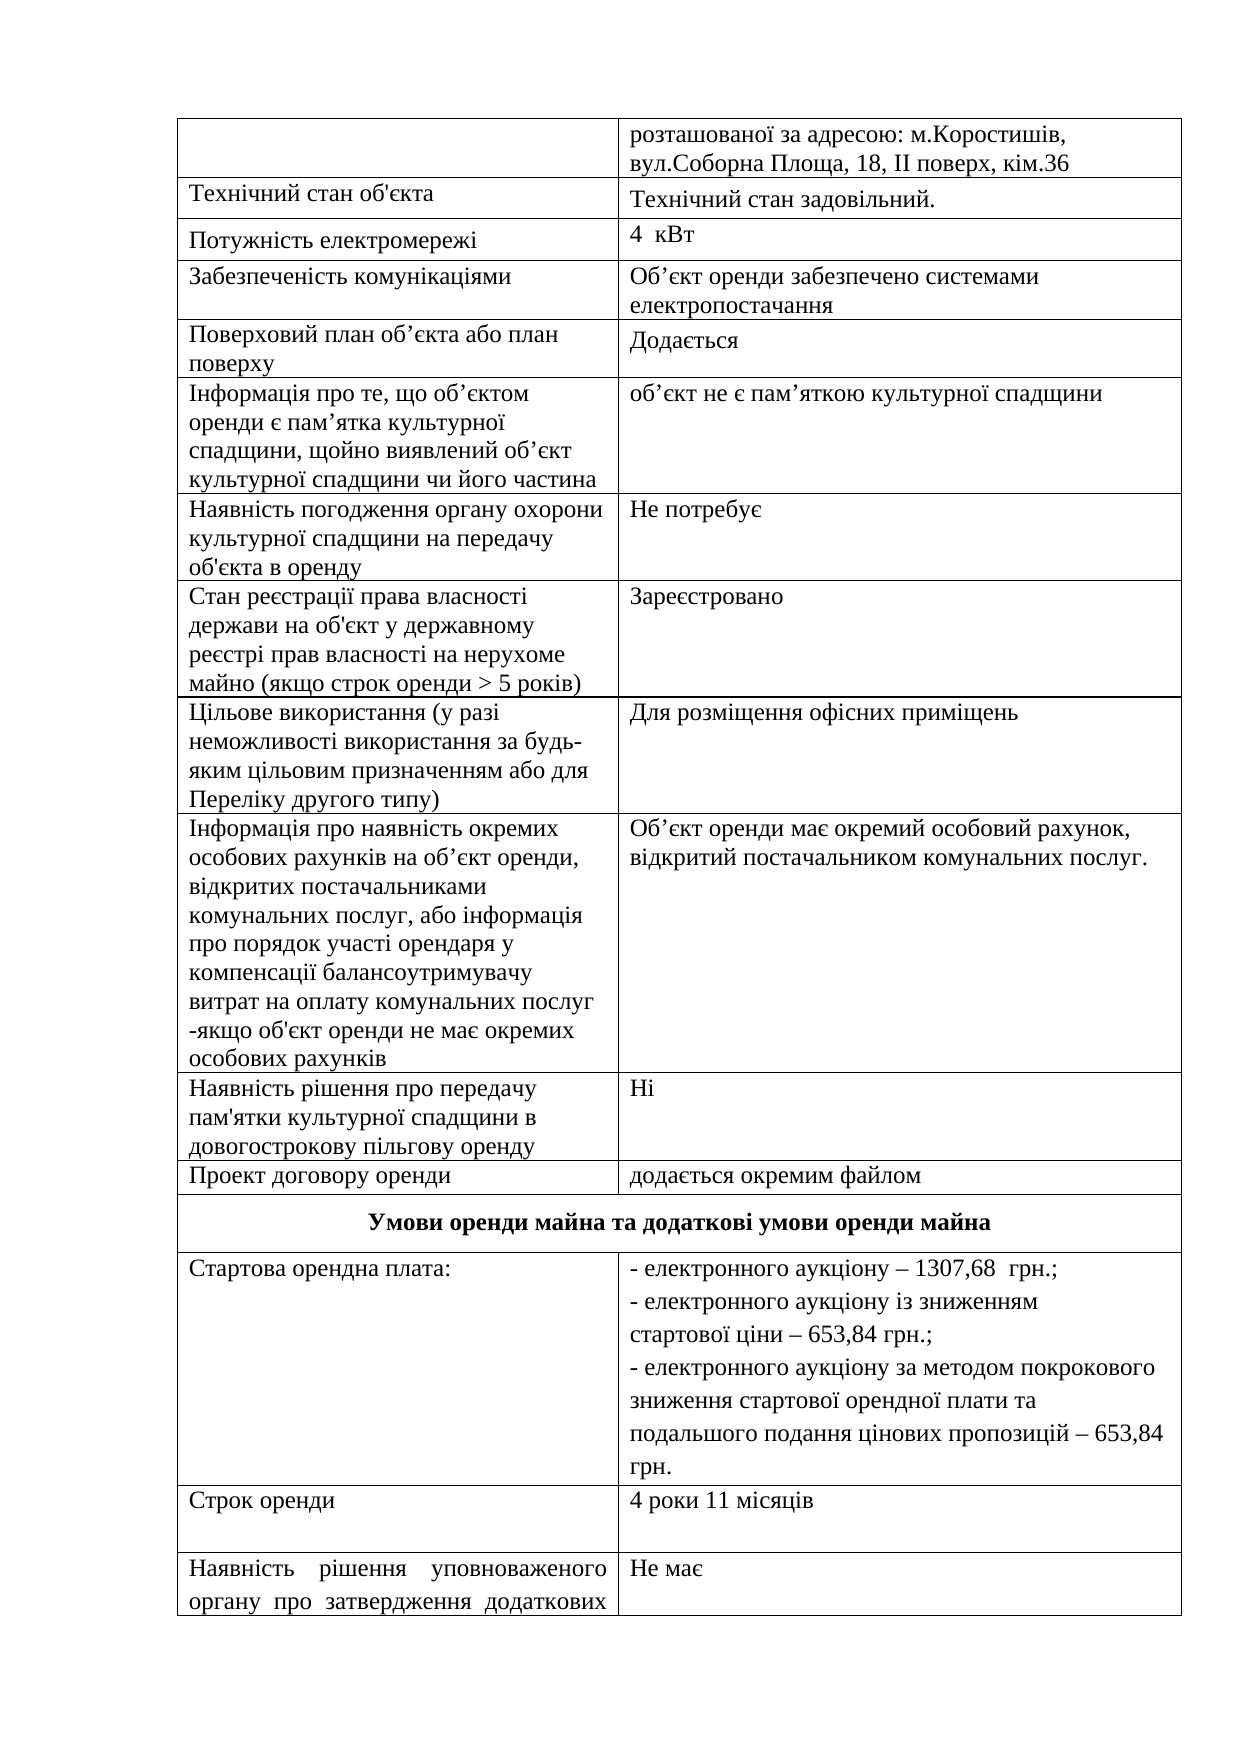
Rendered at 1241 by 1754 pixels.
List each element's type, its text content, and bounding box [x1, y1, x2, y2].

table_cell Наявність рішення про передачу пам'ятки культурної спадщини в довогострокову пільгову оренду [178, 1073, 618, 1159]
table_cell Потужність електромережі [178, 219, 618, 260]
table_cell Поверховий план об’єкта або план поверху [178, 320, 618, 377]
table_cell Цільове використання (у разі неможливості використання за будь-яким цільовим призначенням або для Переліку другого типу) [178, 698, 618, 812]
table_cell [178, 1553, 618, 1614]
table_cell Стартова орендна плата: [178, 1253, 618, 1484]
table_cell Зареєстровано [619, 581, 1181, 696]
table_cell Технічний стан об'єкта [178, 178, 618, 218]
table_cell 4 кВт [619, 219, 1181, 260]
table_cell Об’єкт оренди має окремий особовий рахунок, відкритий постачальником комунальних послуг. [619, 814, 1181, 1072]
table_cell 4 роки 11 місяців [619, 1486, 1181, 1552]
table_cell Наявність погодження органу охорони культурної спадщини на передачу об'єкта в оренду [178, 494, 618, 580]
table_cell Проект договору оренди [178, 1161, 618, 1194]
table_cell Стан реєстрації права власності держави на об'єкт у державному реєстрі прав власності на нерухоме майно (якщо строк оренди > 5 років) [178, 581, 618, 696]
table_cell Не має [619, 1553, 1181, 1614]
table_cell Інформація про наявність окремих особових рахунків на об’єкт оренди, відкритих постачальниками комунальних послуг, або інформація про порядок участі орендаря у компенсації балансоутримувачу витрат на оплату комунальних послуг -якщо об'єкт оренди не має окремих особових рахунків [178, 814, 618, 1072]
table_cell Для розміщення офісних приміщень [619, 698, 1181, 812]
table_cell Не потребує [619, 494, 1181, 580]
table_cell додається окремим файлом [619, 1161, 1181, 1194]
table_cell - електронного аукціону – 1307,68 грн.; - електронного аукціону із зниженням стартової ціни – 653,84 грн.; - електронного аукціону за методом покрокового зниження стартової орендної плати та подальшого подання цінових пропозицій – 653,84 грн. [619, 1253, 1181, 1484]
table_cell Забезпеченість комунікаціями [178, 261, 618, 318]
table_cell Об’єкт оренди забезпечено системами електропостачання [619, 261, 1181, 318]
table_cell Додається [619, 320, 1181, 377]
table_cell Інформація про те, що об’єктом оренди є пам’ятка культурної спадщини, щойно виявлений об’єкт культурної спадщини чи його частина [178, 378, 618, 493]
table_cell Технічний стан задовільний. [619, 178, 1181, 218]
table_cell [178, 119, 618, 177]
table_cell об’єкт не є пам’яткою культурної спадщини [619, 378, 1181, 493]
table_cell Строк оренди [178, 1486, 618, 1552]
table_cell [619, 119, 1181, 177]
table_cell Ні [619, 1073, 1181, 1159]
table_cell Умови оренди майна та додаткові умови оренди майна [178, 1195, 1181, 1252]
